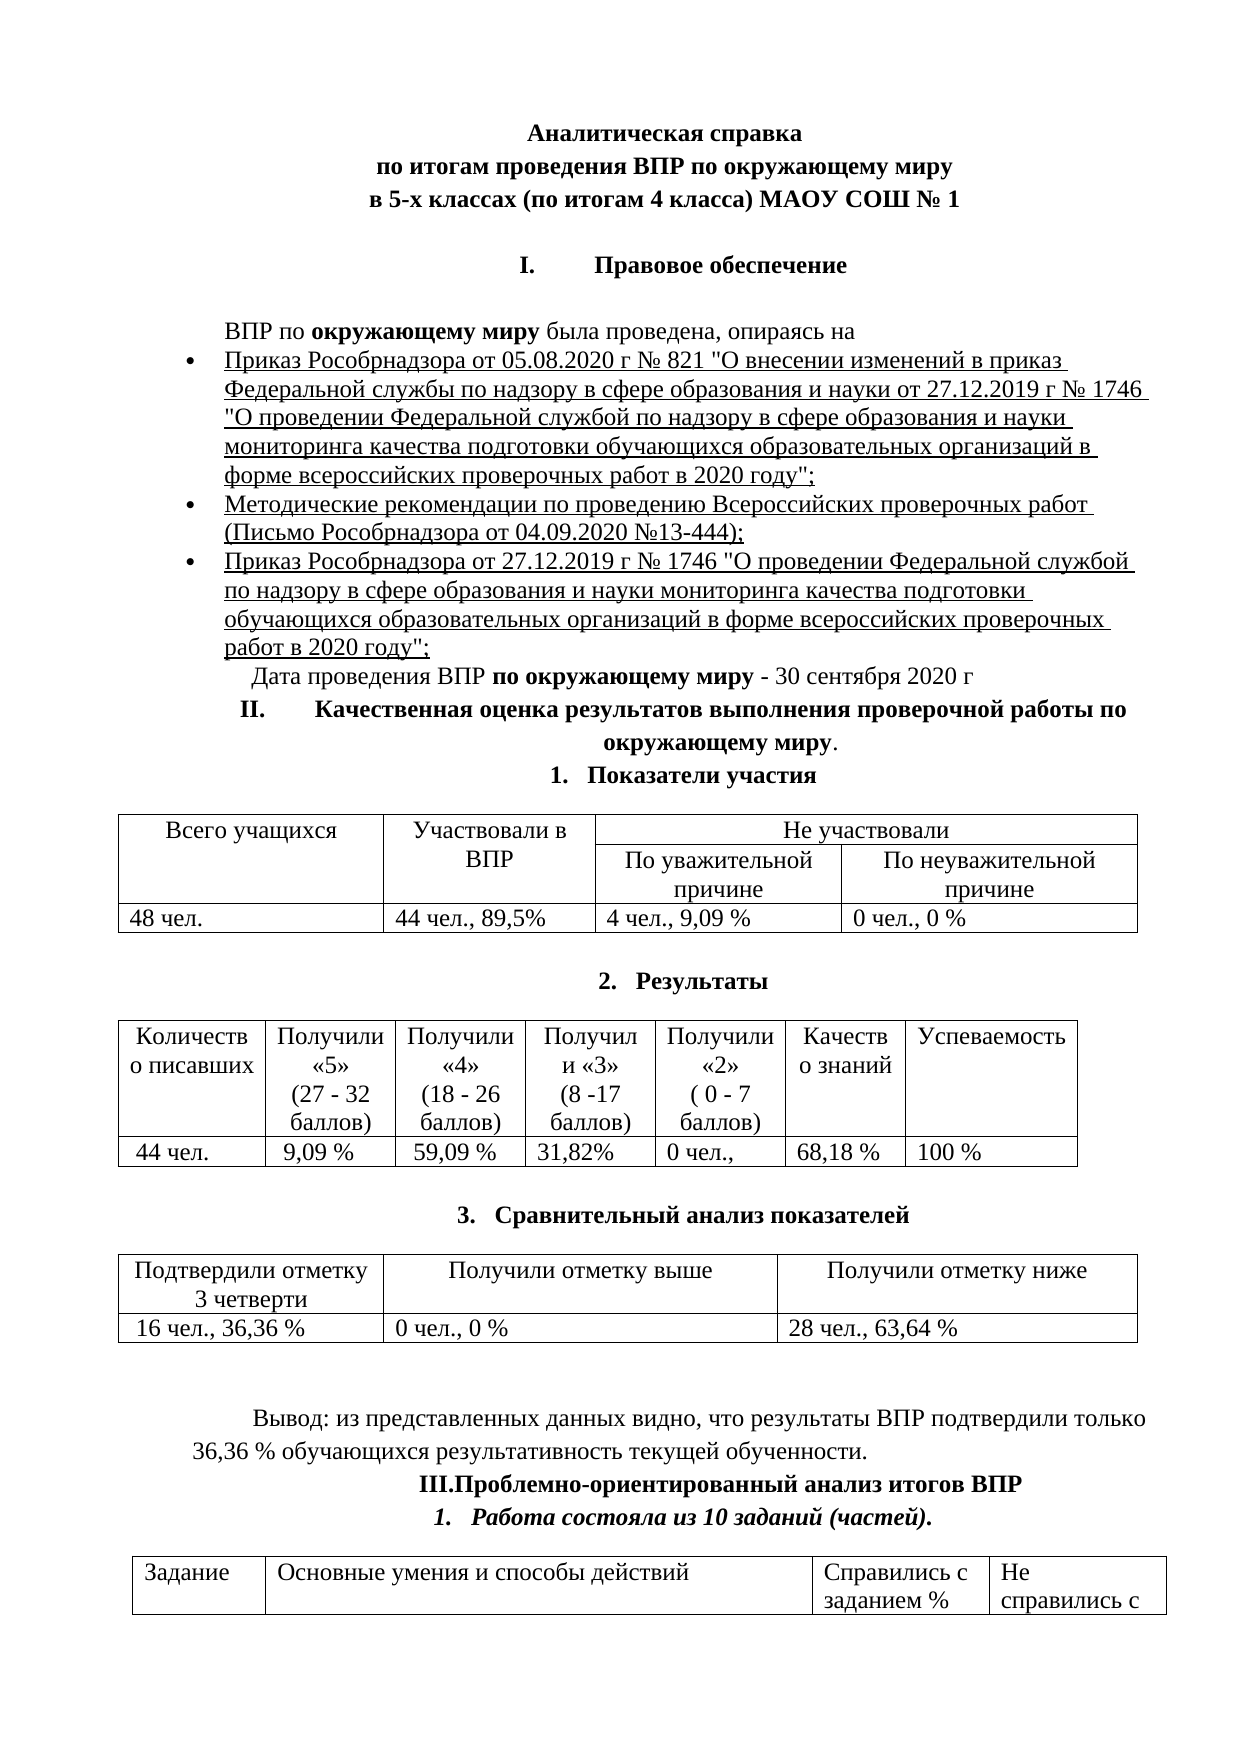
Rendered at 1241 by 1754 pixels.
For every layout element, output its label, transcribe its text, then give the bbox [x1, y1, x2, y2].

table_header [266, 1557, 812, 1614]
table_header Успеваемость [906, 1021, 1077, 1136]
text ВПР по окружающему миру была проведена, опираясь на [224, 316, 1152, 345]
table_header Получили «3» (8 -17 баллов) [526, 1021, 655, 1136]
table_header Получили «5» (27 - 32 баллов) [266, 1021, 395, 1136]
text по итогам проведения ВПР по окружающему миру [177, 151, 1152, 180]
table_cell 44 чел. [119, 1137, 265, 1166]
table_cell 0 чел., 0 % [384, 1314, 777, 1342]
table_cell 48 чел. [119, 904, 383, 932]
table_cell 9,09 % [266, 1137, 395, 1166]
list Правовое обеспечение [215, 250, 1152, 279]
list Методические рекомендации по проведению Всероссийских проверочных работ (Письмо Рособрнадзора от 04.09.2020 №13-444); [187, 489, 1152, 546]
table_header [990, 1557, 1166, 1614]
table_header Задание [133, 1557, 265, 1614]
table_cell 100 % [906, 1137, 1077, 1166]
table_header Участвовали в ВПР [384, 815, 595, 902]
table_header Количество писавших [119, 1021, 265, 1136]
table_cell 31,82% [526, 1137, 655, 1166]
list Показатели участия [215, 760, 1152, 789]
text Аналитическая справка [177, 118, 1152, 147]
table_header Качество знаний [786, 1021, 905, 1136]
text в 5-х классах (по итогам 4 класса) МАОУ СОШ № 1 [177, 184, 1152, 213]
table_cell 0 чел., 0 % [842, 904, 1137, 932]
table_cell 4 чел., 9,09 % [596, 904, 841, 932]
table_cell 0 чел., [656, 1137, 785, 1166]
list Результаты [215, 966, 1152, 995]
table_header Получили «2» ( 0 - 7 баллов) [656, 1021, 785, 1136]
list Вывод: из представленных данных видно, что результаты ВПР подтвердили только 36,36 % обучающихся результативность текущей обученности. [192, 1403, 1152, 1464]
table_header Всего учащихся [119, 815, 383, 902]
list Приказ Рособрнадзора от 05.08.2020 г № 821 "О внесении изменений в приказ Федеральной службы по надзору в сфере образования и науки от 27.12.2019 г № 1746 "О проведении Федеральной службой по надзору в сфере образования и науки мониторинга качества подготовки обучающихся образовательных организаций в форме всероссийских проверочных работ в 2020 году"; [187, 345, 1152, 489]
table_cell 68,18 % [786, 1137, 905, 1166]
table_header Не участвовали [596, 815, 1137, 844]
list Дата проведения ВПР по окружающему миру - 30 сентября 2020 г [192, 661, 1152, 690]
list Сравнительный анализ показателей [215, 1200, 1152, 1229]
table_cell 28 чел., 63,64 % [778, 1314, 1137, 1342]
list Качественная оценка результатов выполнения проверочной работы по окружающему миру. [215, 694, 1152, 756]
table_header Подтвердили отметку 3 четверти [119, 1255, 383, 1312]
list Работа состояла из 10 заданий (частей). [215, 1502, 1152, 1531]
table_cell 16 чел., 36,36 % [119, 1314, 383, 1342]
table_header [813, 1557, 989, 1614]
table_header Получили «4» (18 - 26 баллов) [396, 1021, 525, 1136]
table_cell 44 чел., 89,5% [384, 904, 595, 932]
list Приказ Рособрнадзора от 27.12.2019 г № 1746 "О проведении Федеральной службой по надзору в сфере образования и науки мониторинга качества подготовки обучающихся образовательных организаций в форме всероссийских проверочных работ в 2020 году"; [187, 546, 1152, 661]
table_header Получили отметку ниже [778, 1255, 1137, 1312]
table_cell 59,09 % [396, 1137, 525, 1166]
list III.Проблемно-ориентированный анализ итогов ВПР [290, 1469, 1152, 1497]
table_header Получили отметку выше [384, 1255, 777, 1312]
table_cell По неуважительной причине [842, 845, 1137, 902]
table_cell По уважительной причине [596, 845, 841, 902]
